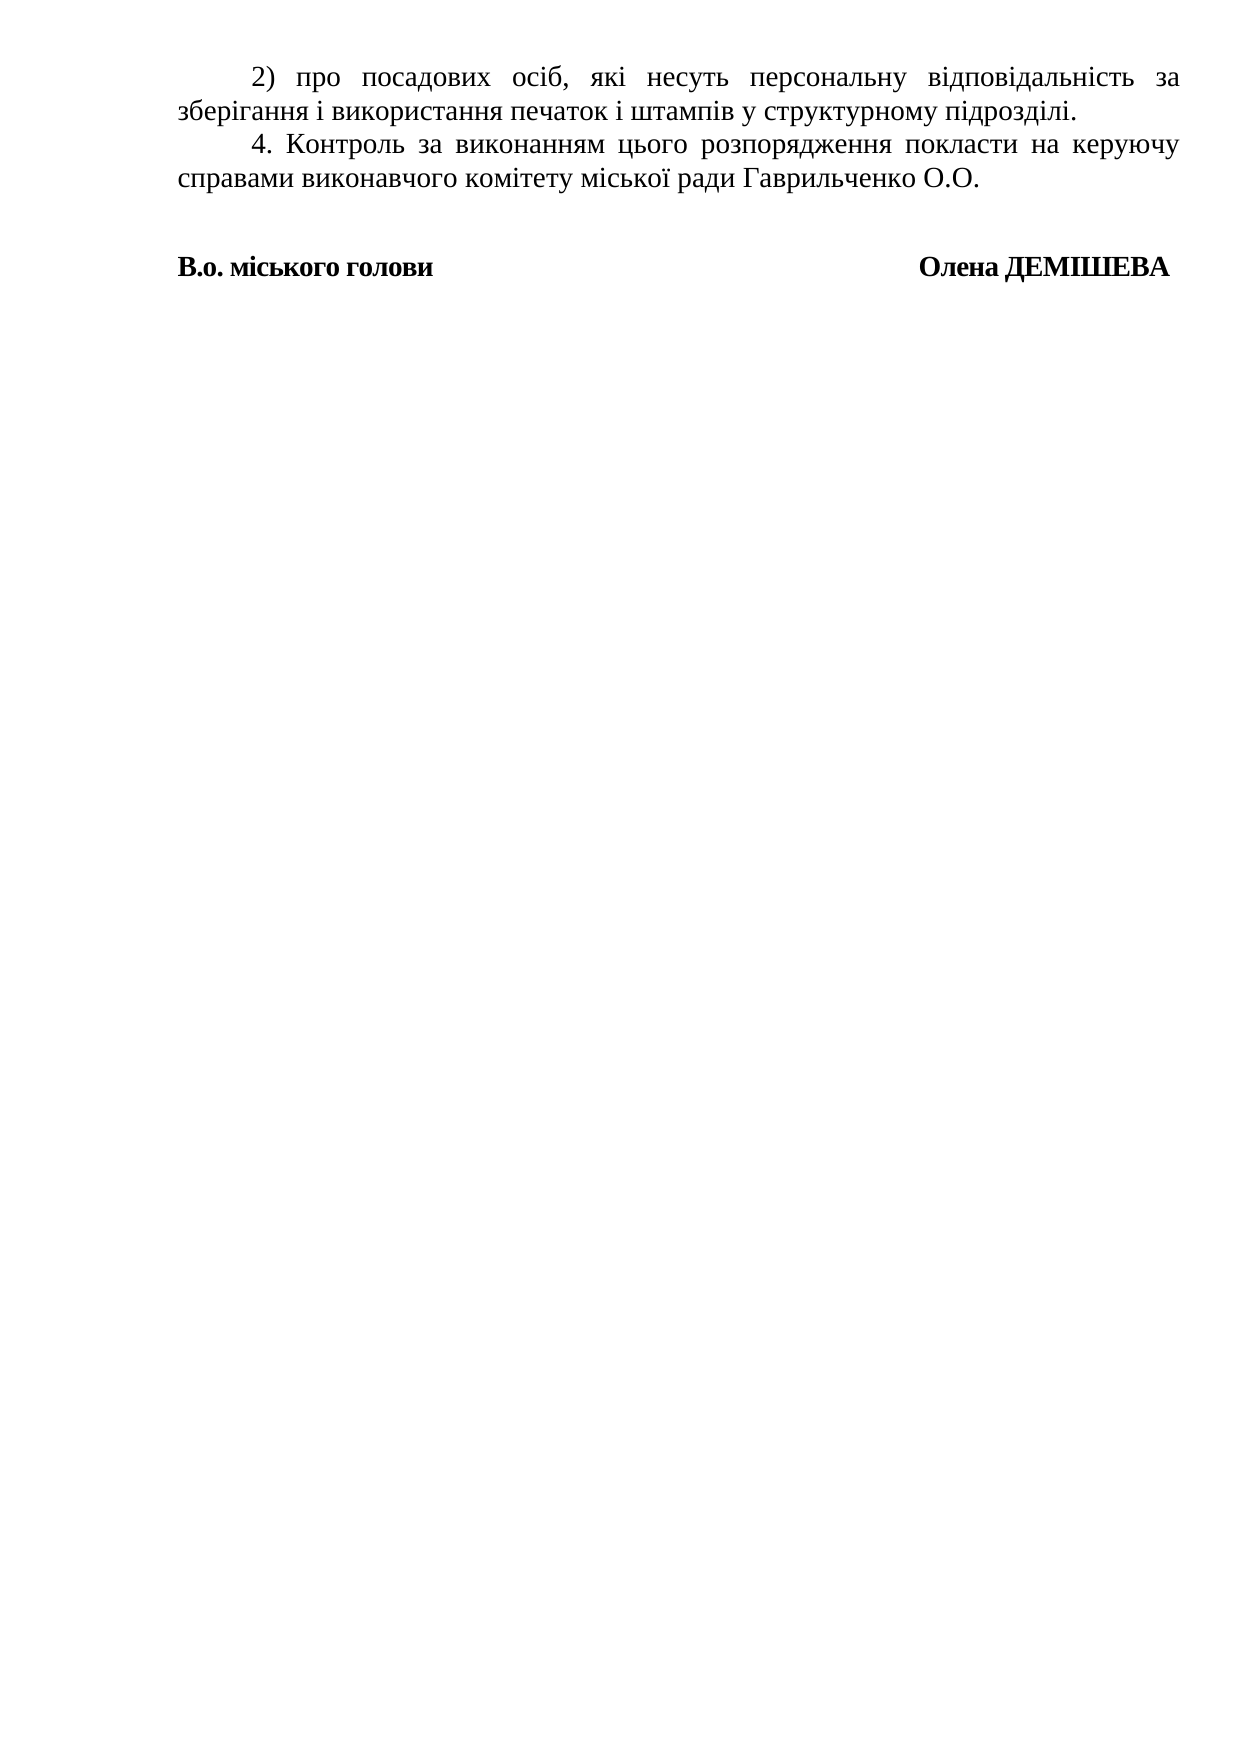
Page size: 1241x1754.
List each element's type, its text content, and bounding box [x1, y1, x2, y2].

text В.о. міського голови Олена ДЕМІШЕВА [177, 249, 1181, 282]
text 2) про посадових осіб, які несуть персональну відповідальність за зберігання і використання печаток і штампів у структурному підрозділі. [177, 59, 1181, 126]
text 4. Контроль за виконанням цього розпорядження покласти на керуючу справами виконавчого комітету міської ради Гаврильченко О.О. [177, 126, 1181, 193]
